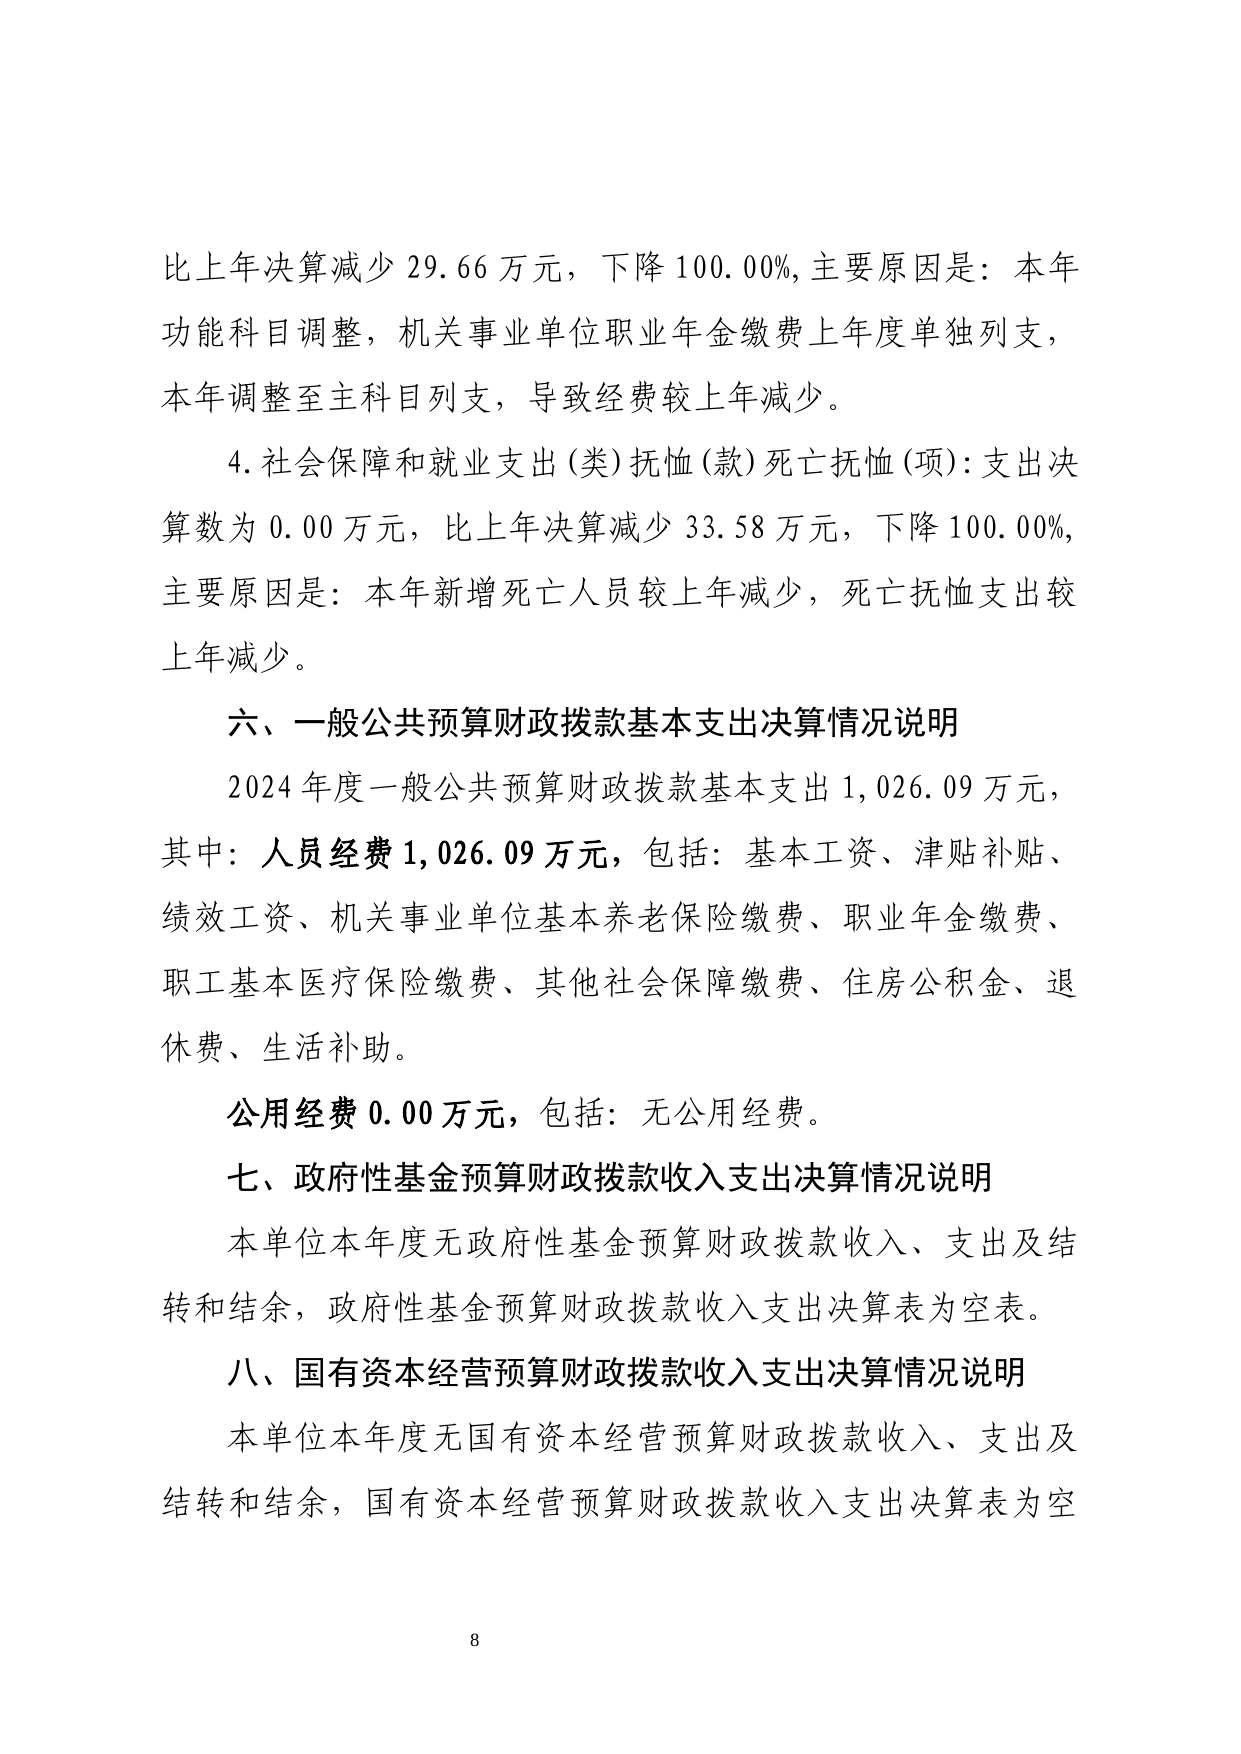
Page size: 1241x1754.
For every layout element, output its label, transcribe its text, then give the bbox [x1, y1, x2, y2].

text 本单位本年度无政府性基金预算财政拨款收入、支出及结转和结余，政府性基金预算财政拨款收入支出决算表为空表。 [159, 1208, 1081, 1338]
text 公用经费0.00万元，包括：无公用经费。 [159, 1078, 1081, 1143]
text 4.社会保障和就业支出(类)抚恤(款)死亡抚恤(项):支出决算数为0.00万元，比上年决算减少33.58万元，下降100.00%,主要原因是：本年新增死亡人员较上年减少，死亡抚恤支出较上年减少。 [159, 428, 1081, 688]
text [159, 1403, 1081, 1533]
text 八、国有资本经营预算财政拨款收入支出决算情况说明 [159, 1338, 1081, 1403]
text 七、政府性基金预算财政拨款收入支出决算情况说明 [159, 1143, 1081, 1208]
text 2024年度一般公共预算财政拨款基本支出1,026.09万元，其中：人员经费1,026.09万元，包括：基本工资、津贴补贴、绩效工资、机关事业单位基本养老保险缴费、职业年金缴费、职工基本医疗保险缴费、其他社会保障缴费、住房公积金、退休费、生活补助。 [159, 753, 1081, 1078]
text 六、一般公共预算财政拨款基本支出决算情况说明 [159, 688, 1081, 753]
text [159, 233, 1081, 428]
